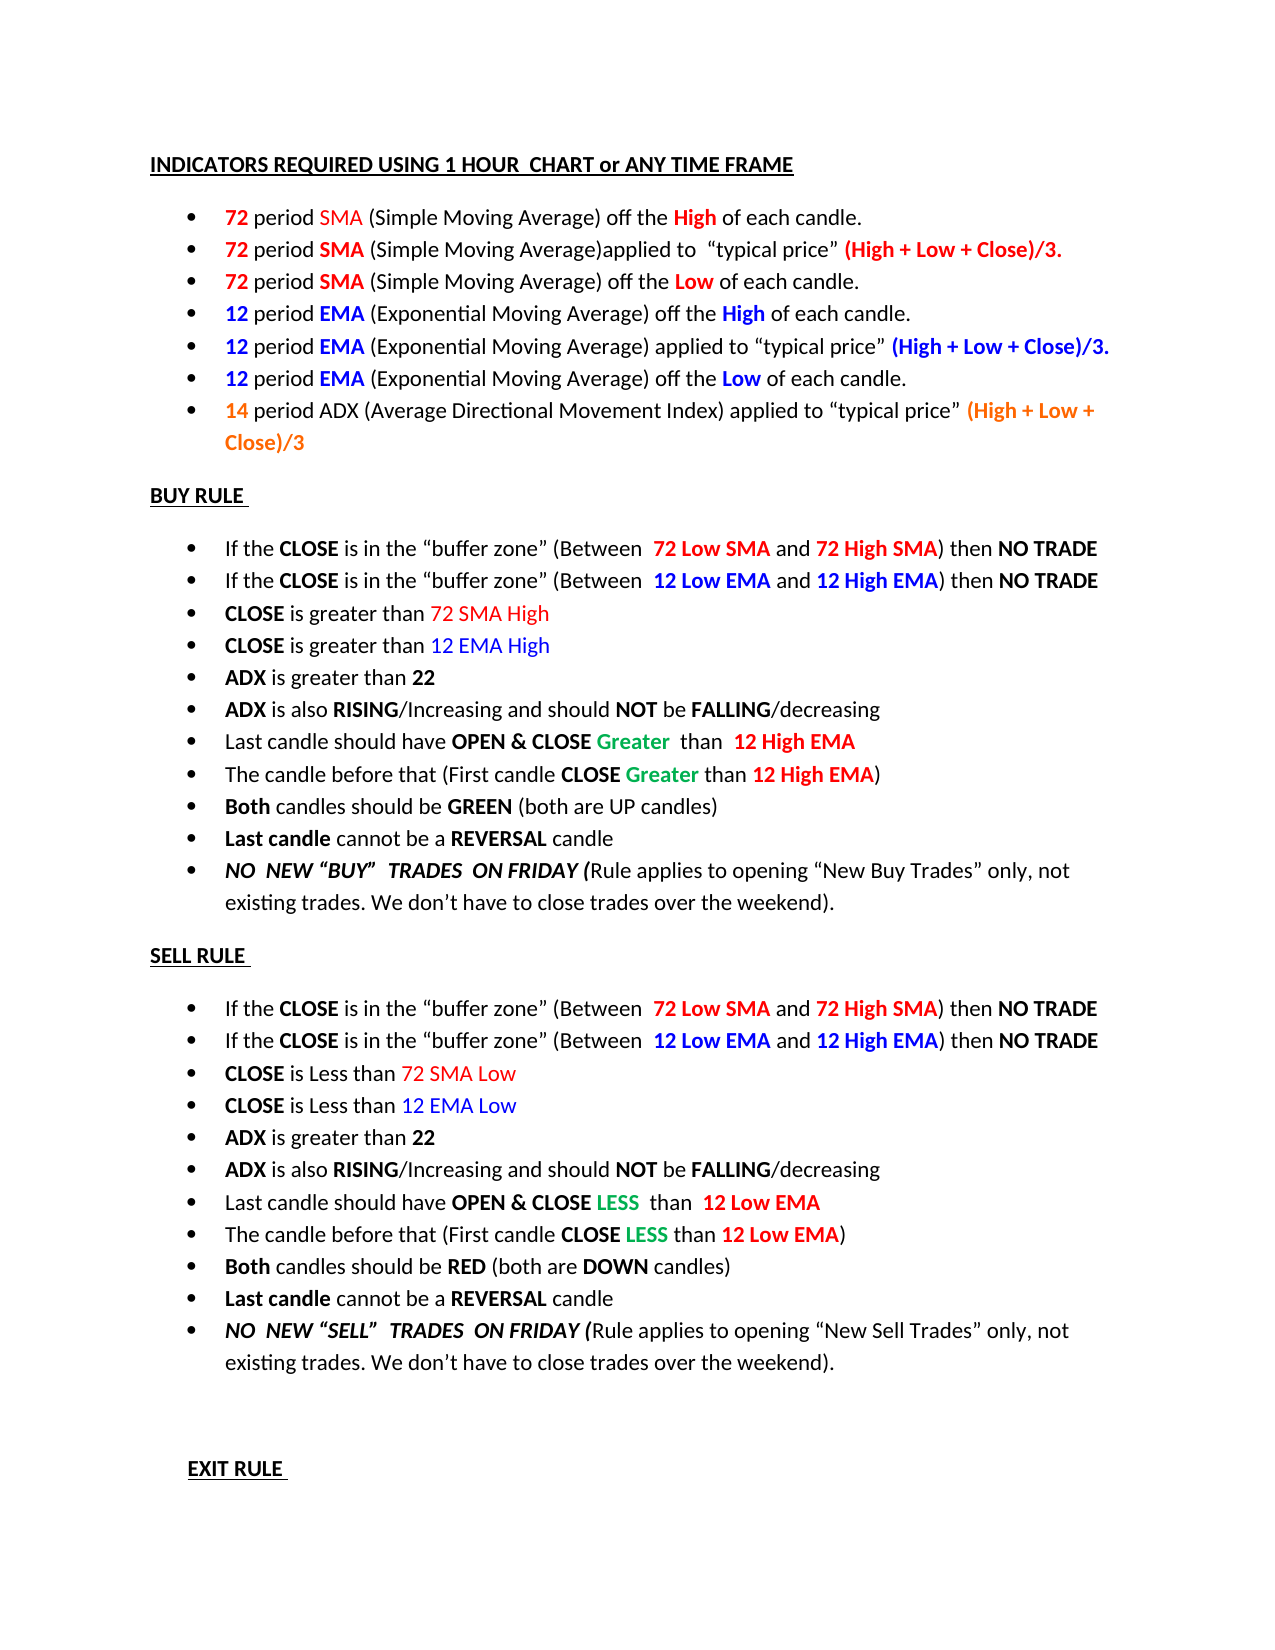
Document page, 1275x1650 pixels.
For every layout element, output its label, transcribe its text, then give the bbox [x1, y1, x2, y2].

list ADX is greater than 22 [187, 663, 1125, 691]
list CLOSE is greater than 12 EMA High [187, 631, 1125, 659]
list 72 period SMA (Simple Moving Average)applied to “typical price” (High + Low + Close)/3. [187, 235, 1125, 263]
text EXIT RULE [187, 1454, 1125, 1483]
list NO NEW “SELL” TRADES ON FRIDAY (Rule applies to opening “New Sell Trades” only, not existing trades. We don’t have to close trades over the weekend). [187, 1316, 1125, 1377]
text SELL RULE [150, 941, 1125, 969]
list ADX is also RISING/Increasing and should NOT be FALLING/decreasing [187, 695, 1125, 723]
list NO NEW “BUY” TRADES ON FRIDAY (Rule applies to opening “New Buy Trades” only, not existing trades. We don’t have to close trades over the weekend). [187, 856, 1125, 916]
list Last candle should have OPEN & CLOSE Greater than 12 High EMA [187, 727, 1125, 756]
list Last candle cannot be a REVERSAL candle [187, 1284, 1125, 1312]
list CLOSE is Less than 72 SMA Low [187, 1059, 1125, 1087]
list Both candles should be GREEN (both are UP candles) [187, 792, 1125, 820]
list Both candles should be RED (both are DOWN candles) [187, 1252, 1125, 1280]
list If the CLOSE is in the “buffer zone” (Between 12 Low EMA and 12 High EMA) then NO TRADE [187, 1027, 1125, 1055]
list ADX is also RISING/Increasing and should NOT be FALLING/decreasing [187, 1155, 1125, 1183]
list 72 period SMA (Simple Moving Average) off the High of each candle. [187, 203, 1125, 231]
list 12 period EMA (Exponential Moving Average) off the High of each candle. [187, 299, 1125, 328]
list 12 period EMA (Exponential Moving Average) off the Low of each candle. [187, 364, 1125, 392]
list Last candle should have OPEN & CLOSE LESS than 12 Low EMA [187, 1188, 1125, 1216]
list The candle before that (First candle CLOSE LESS than 12 Low EMA) [187, 1220, 1125, 1248]
list If the CLOSE is in the “buffer zone” (Between 72 Low SMA and 72 High SMA) then NO TRADE [187, 994, 1125, 1022]
list ADX is greater than 22 [187, 1123, 1125, 1151]
list If the CLOSE is in the “buffer zone” (Between 72 Low SMA and 72 High SMA) then NO TRADE [187, 534, 1125, 562]
list If the CLOSE is in the “buffer zone” (Between 12 Low EMA and 12 High EMA) then NO TRADE [187, 567, 1125, 594]
list Last candle cannot be a REVERSAL candle [187, 824, 1125, 852]
list CLOSE is greater than 72 SMA High [187, 599, 1125, 627]
list 14 period ADX (Average Directional Movement Index) applied to “typical price” (High + Low + Close)/3 [187, 396, 1125, 456]
text BUY RULE [150, 481, 1125, 509]
list 12 period EMA (Exponential Moving Average) applied to “typical price” (High + Low + Close)/3. [187, 332, 1125, 360]
list CLOSE is Less than 12 EMA Low [187, 1091, 1125, 1119]
list 72 period SMA (Simple Moving Average) off the Low of each candle. [187, 267, 1125, 295]
list The candle before that (First candle CLOSE Greater than 12 High EMA) [187, 760, 1125, 788]
text INDICATORS REQUIRED USING 1 HOUR CHART or ANY TIME FRAME [150, 150, 1125, 178]
